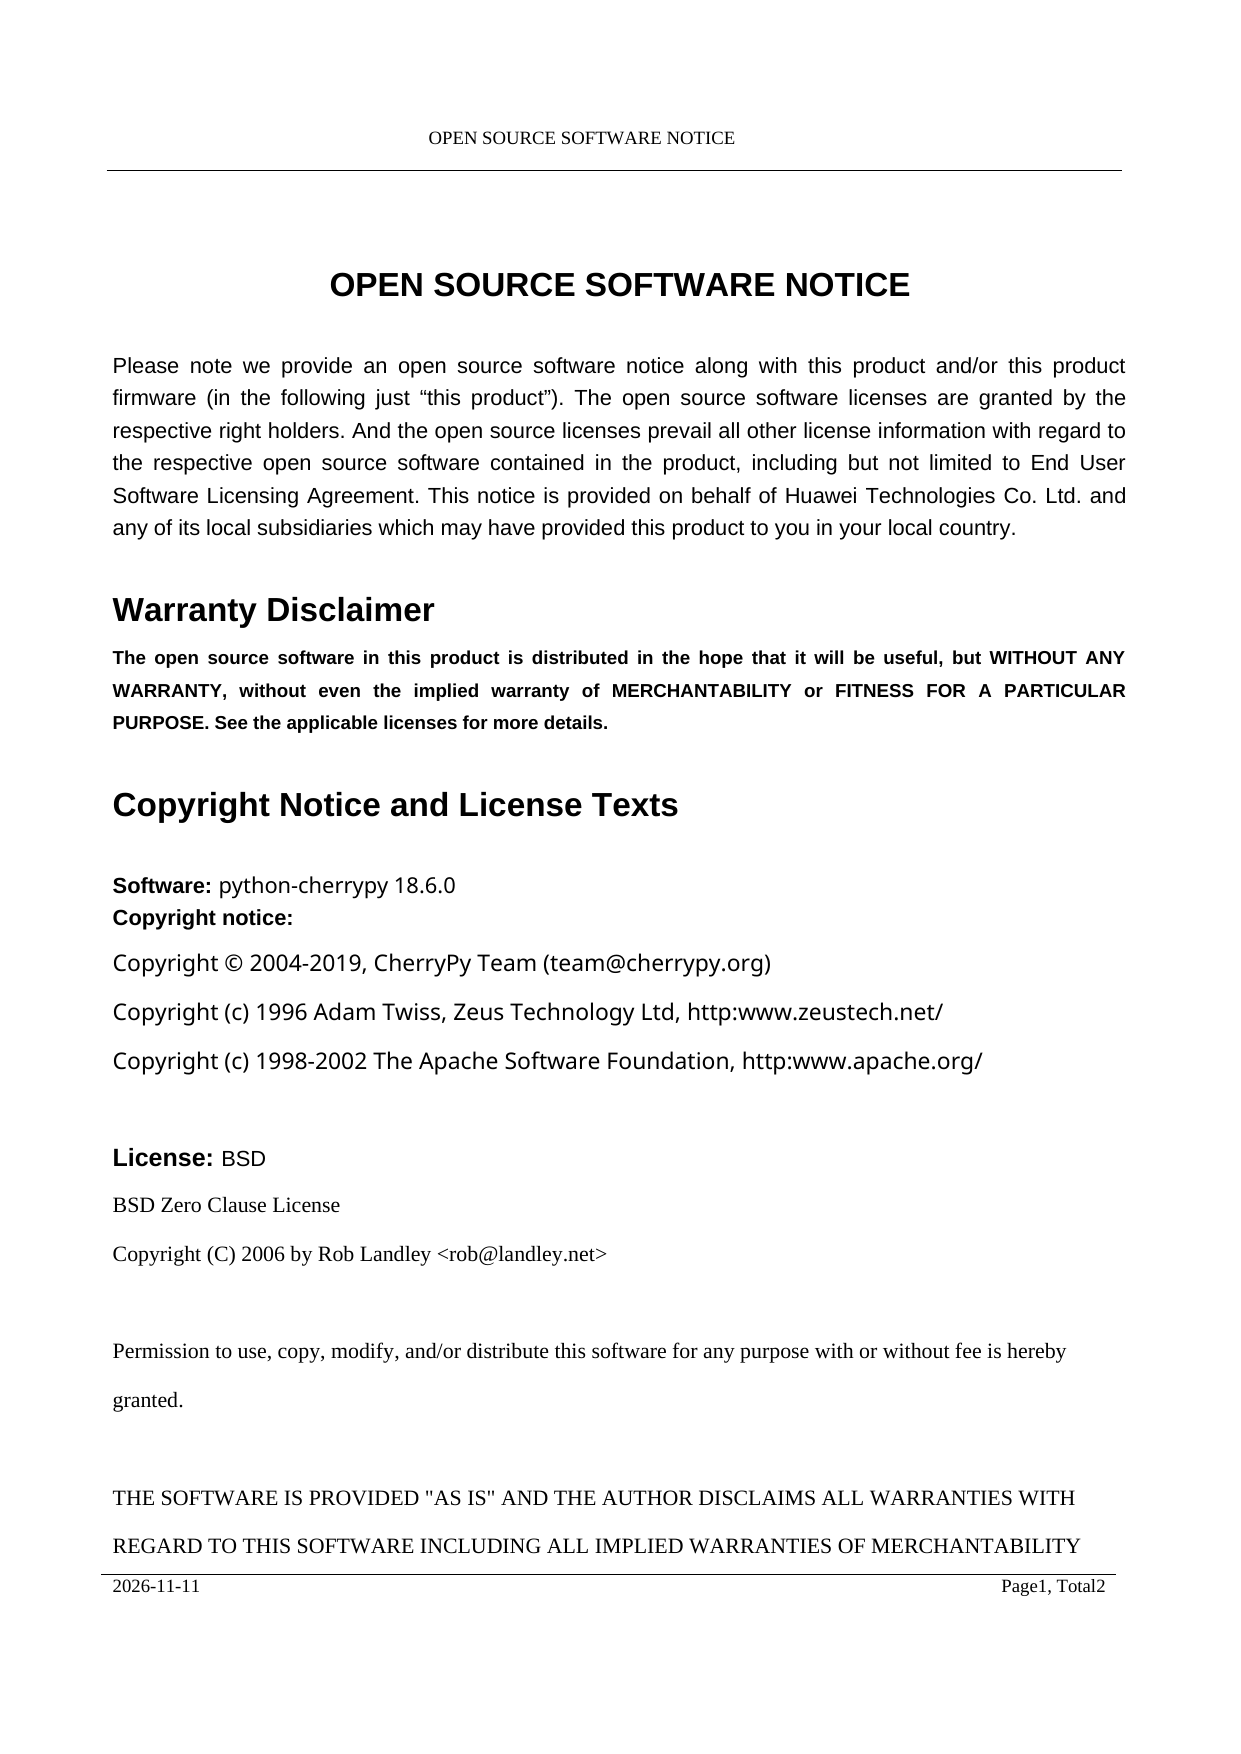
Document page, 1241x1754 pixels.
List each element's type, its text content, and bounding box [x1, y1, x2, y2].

text Copyright Notice and License Texts [112, 771, 1128, 836]
text License: BSD [112, 1142, 1128, 1174]
text Please note we provide an open source software notice along with this product and/or this product firmware (in the following just “this product”). The open source software licenses are granted by the respective right holders. And the open source licenses prevail all other license information with regard to the respective open source software contained in the product, including but not limited to End User Software Licensing Agreement. This notice is provided on behalf of Huawei Technologies Co. Ltd. and any of its local subsidiaries which may have provided this product to you in your local country. [112, 349, 1128, 544]
text The open source software in this product is distributed in the hope that it will be useful, but WITHOUT ANY WARRANTY, without even the implied warranty of MERCHANTABILITY or FITNESS FOR A PARTICULAR PURPOSE. See the applicable licenses for more details. [112, 641, 1128, 739]
text Copyright notice: [112, 901, 1128, 934]
text Software: python-cherrypy 18.6.0 [112, 869, 1128, 901]
text Warranty Disclaimer [112, 576, 1128, 641]
text Copyright © 2004-2019, CherryPy Team (team@cherrypy.org) Copyright (c) 1996 Adam Twiss, Zeus Technology Ltd, http:www.zeustech.net/ Copyright (c) 1998-2002 The Apache Software Foundation, http:www.apache.org/ [112, 947, 1128, 1125]
text OPEN SOURCE SOFTWARE NOTICE [112, 251, 1128, 316]
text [112, 1188, 1128, 1562]
